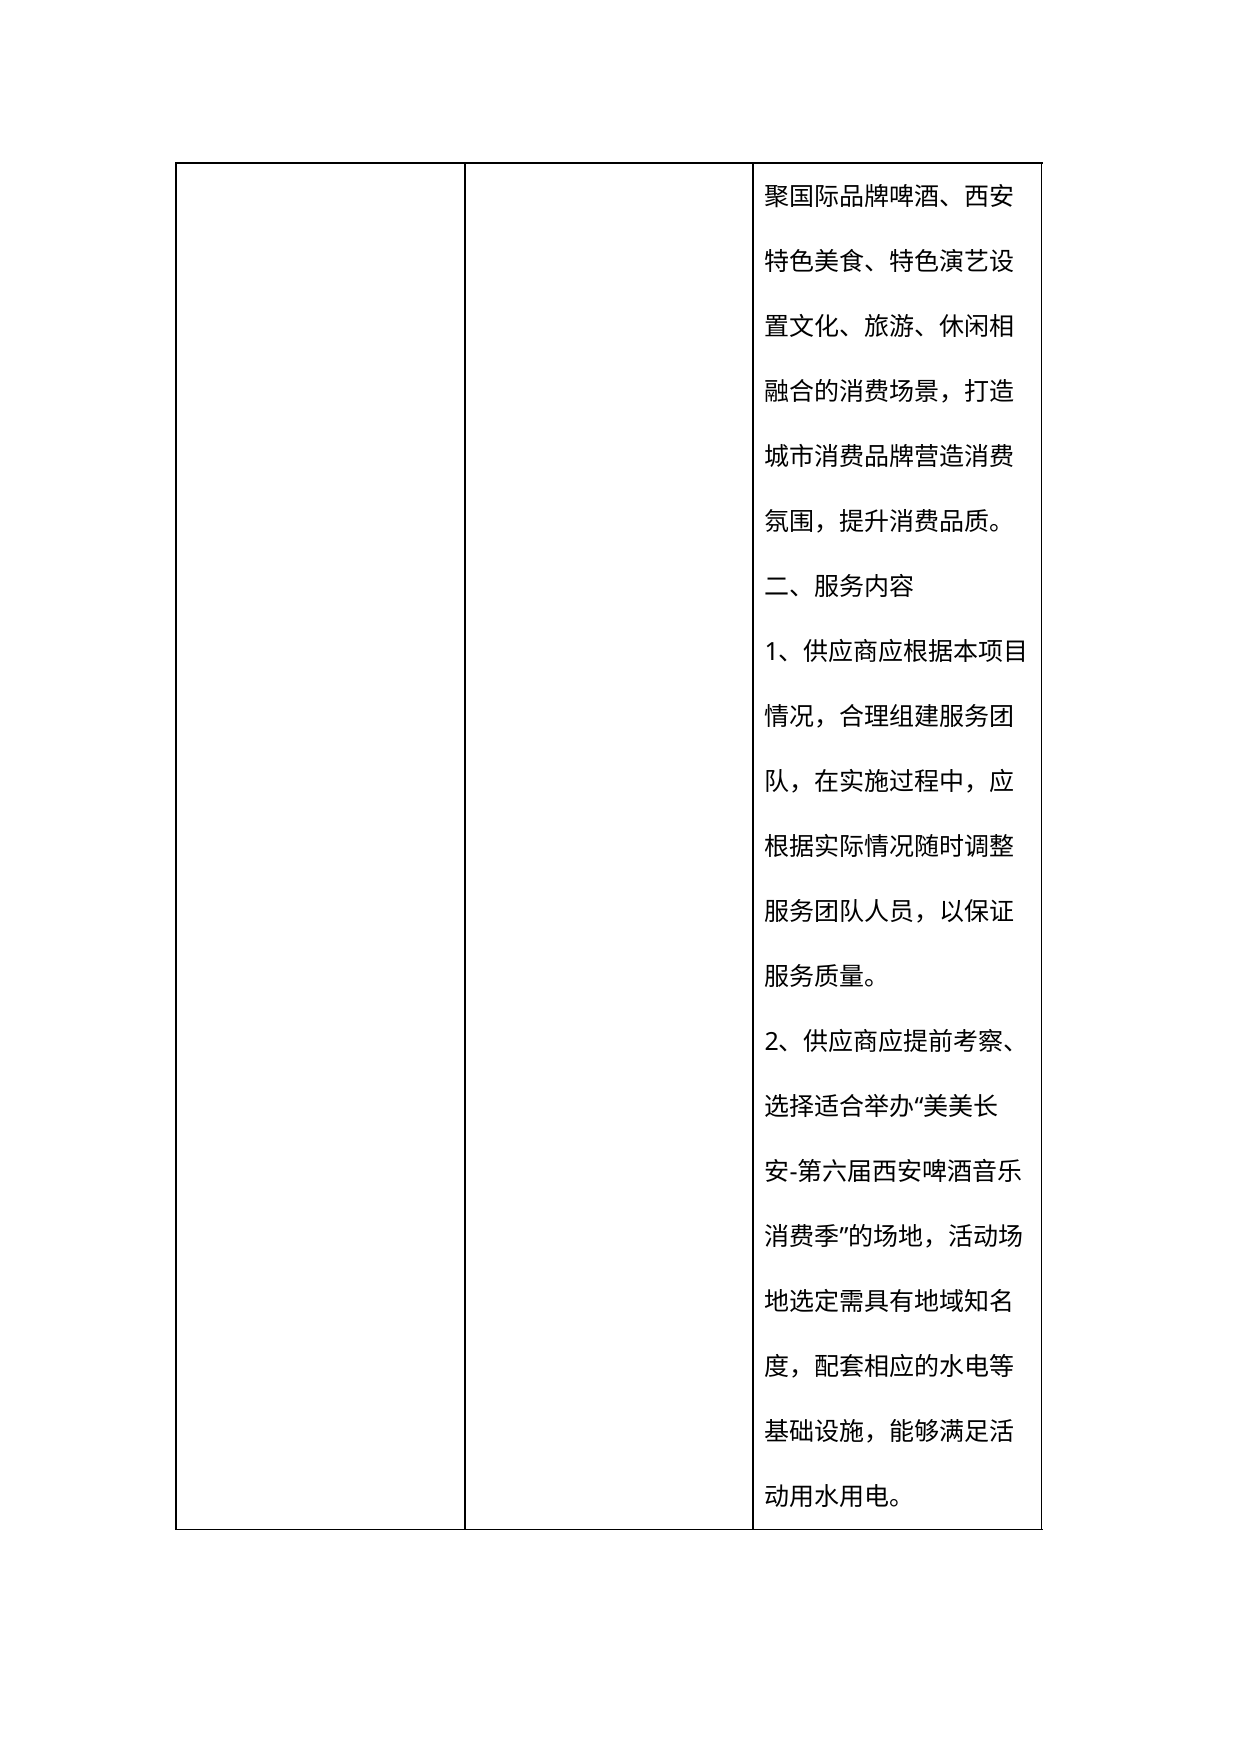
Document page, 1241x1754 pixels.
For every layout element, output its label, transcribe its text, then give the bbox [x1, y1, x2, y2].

table_cell 1 [177, 164, 464, 1528]
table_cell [754, 164, 1041, 1528]
table_cell [466, 164, 752, 1528]
